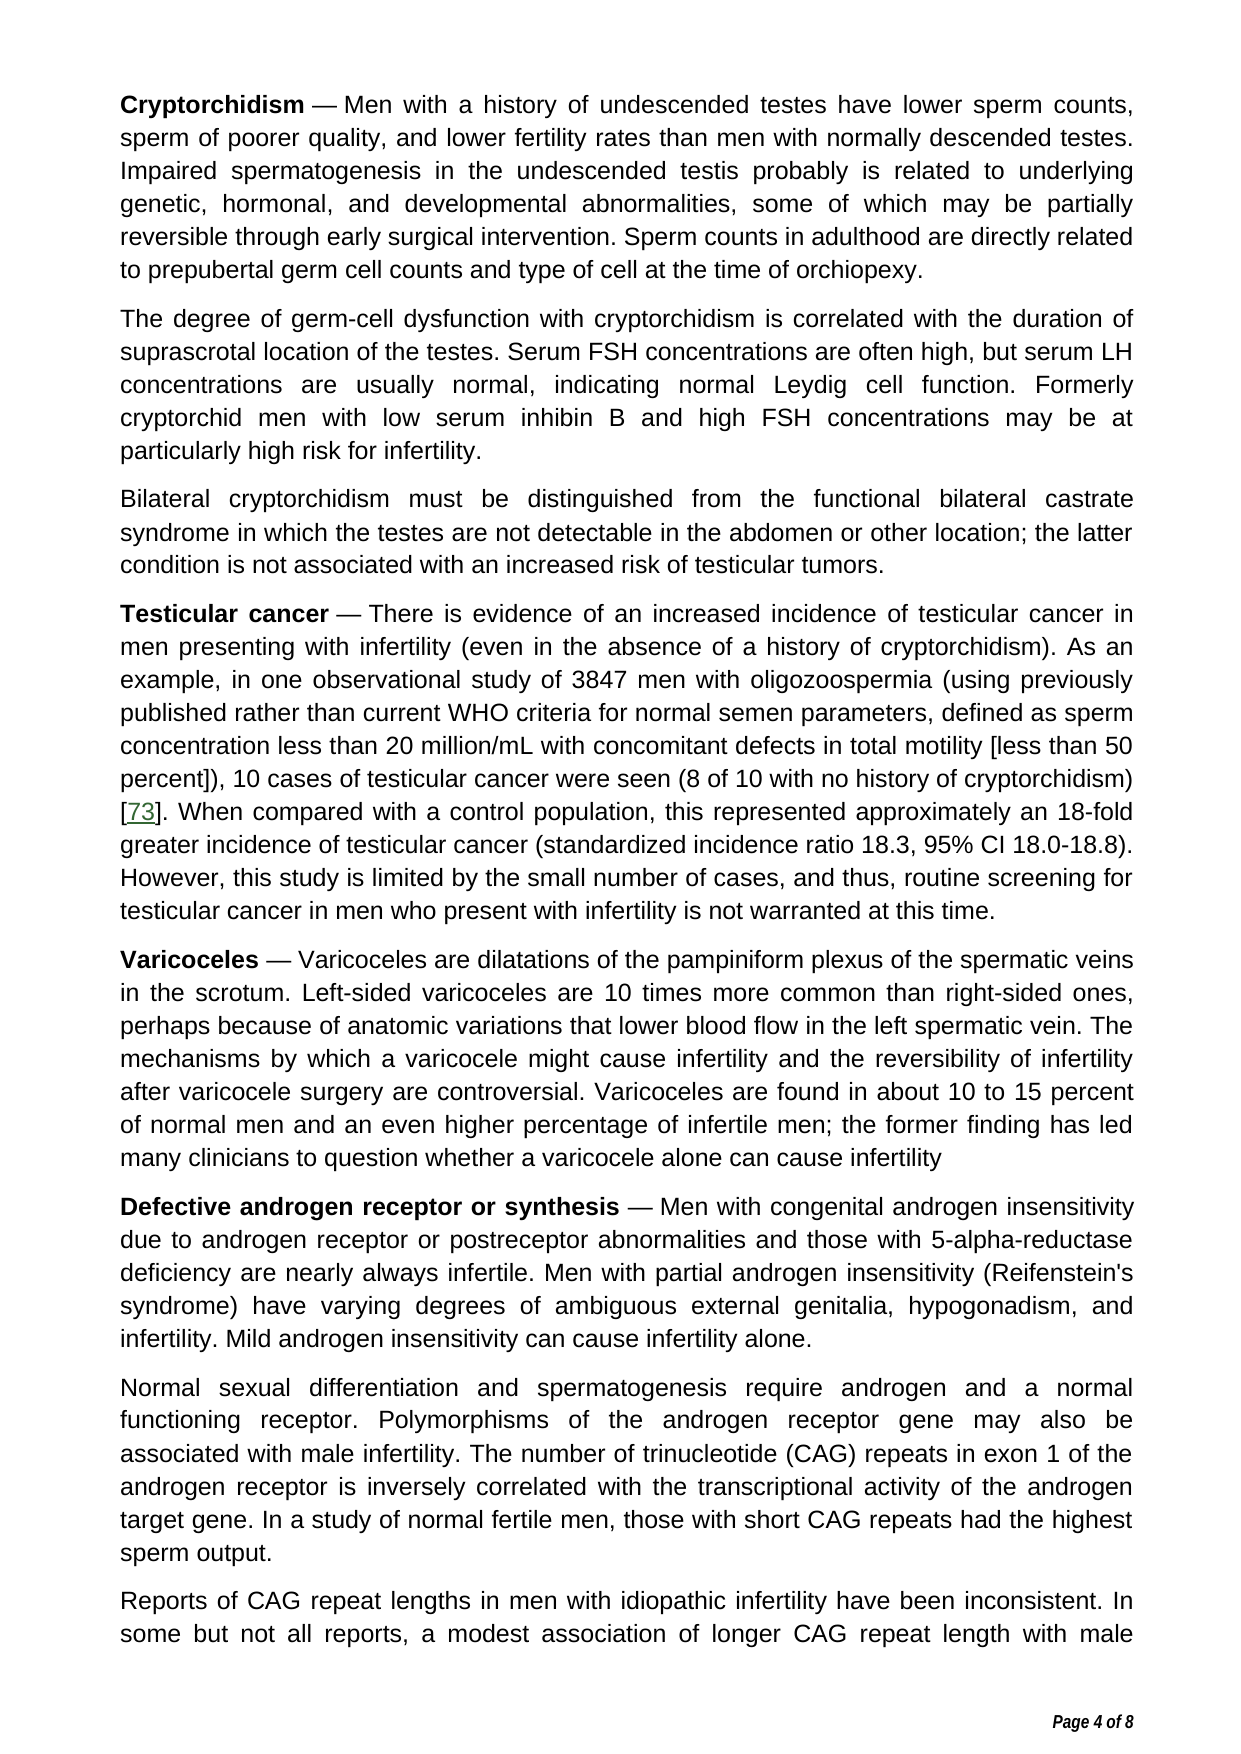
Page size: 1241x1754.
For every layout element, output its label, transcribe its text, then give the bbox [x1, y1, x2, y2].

text The degree of germ-cell dysfunction with cryptorchidism is correlated with the duration of suprascrotal location of the testes. Serum FSH concentrations are often high, but serum LH concentrations are usually normal, indicating normal Leydig cell function. Formerly cryptorchid men with low serum inhibin B and high FSH concentrations may be at particularly high risk for infertility. [120, 304, 1135, 464]
text Testicular cancer — There is evidence of an increased incidence of testicular cancer in men presenting with infertility (even in the absence of a history of cryptorchidism). As an example, in one observational study of 3847 men with oligozoospermia (using previously published rather than current WHO criteria for normal semen parameters, defined as sperm concentration less than 20 million/mL with concomitant defects in total motility [less than 50 percent]), 10 cases of testicular cancer were seen (8 of 10 with no history of cryptorchidism) [73]. When compared with a control population, this represented approximately an 18-fold greater incidence of testicular cancer (standardized incidence ratio 18.3, 95% CI 18.0-18.8). However, this study is limited by the small number of cases, and thus, routine screening for testicular cancer in men who present with infertility is not warranted at this time. [120, 599, 1135, 925]
text Cryptorchidism — Men with a history of undescended testes have lower sperm counts, sperm of poorer quality, and lower fertility rates than men with normally descended testes. Impaired spermatogenesis in the undescended testis probably is related to underlying genetic, hormonal, and developmental abnormalities, some of which may be partially reversible through early surgical intervention. Sperm counts in adulthood are directly related to prepubertal germ cell counts and type of cell at the time of orchiopexy. [120, 90, 1135, 284]
text Defective androgen receptor or synthesis — Men with congenital androgen insensitivity due to androgen receptor or postreceptor abnormalities and those with 5-alpha-reductase deficiency are nearly always infertile. Men with partial androgen insensitivity (Reifenstein's syndrome) have varying degrees of ambiguous external genitalia, hypogonadism, and infertility. Mild androgen insensitivity can cause infertility alone. [120, 1192, 1135, 1353]
text Normal sexual differentiation and spermatogenesis require androgen and a normal functioning receptor. Polymorphisms of the androgen receptor gene may also be associated with male infertility. The number of trinucleotide (CAG) repeats in exon 1 of the androgen receptor is inversely correlated with the transcriptional activity of the androgen target gene. In a study of normal fertile men, those with short CAG repeats had the highest sperm output. [120, 1372, 1135, 1566]
text Bilateral cryptorchidism must be distinguished from the functional bilateral castrate syndrome in which the testes are not detectable in the abdomen or other location; the latter condition is not associated with an increased risk of testicular tumors. [120, 484, 1135, 579]
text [120, 1586, 1135, 1648]
text Varicoceles — Varicoceles are dilatations of the pampiniform plexus of the spermatic veins in the scrotum. Left-sided varicoceles are 10 times more common than right-sided ones, perhaps because of anatomic variations that lower blood flow in the left spermatic vein. The mechanisms by which a varicocele might cause infertility and the reversibility of infertility after varicocele surgery are controversial. Varicoceles are found in about 10 to 15 percent of normal men and an even higher percentage of infertile men; the former finding has led many clinicians to question whether a varicocele alone can cause infertility [120, 945, 1135, 1172]
